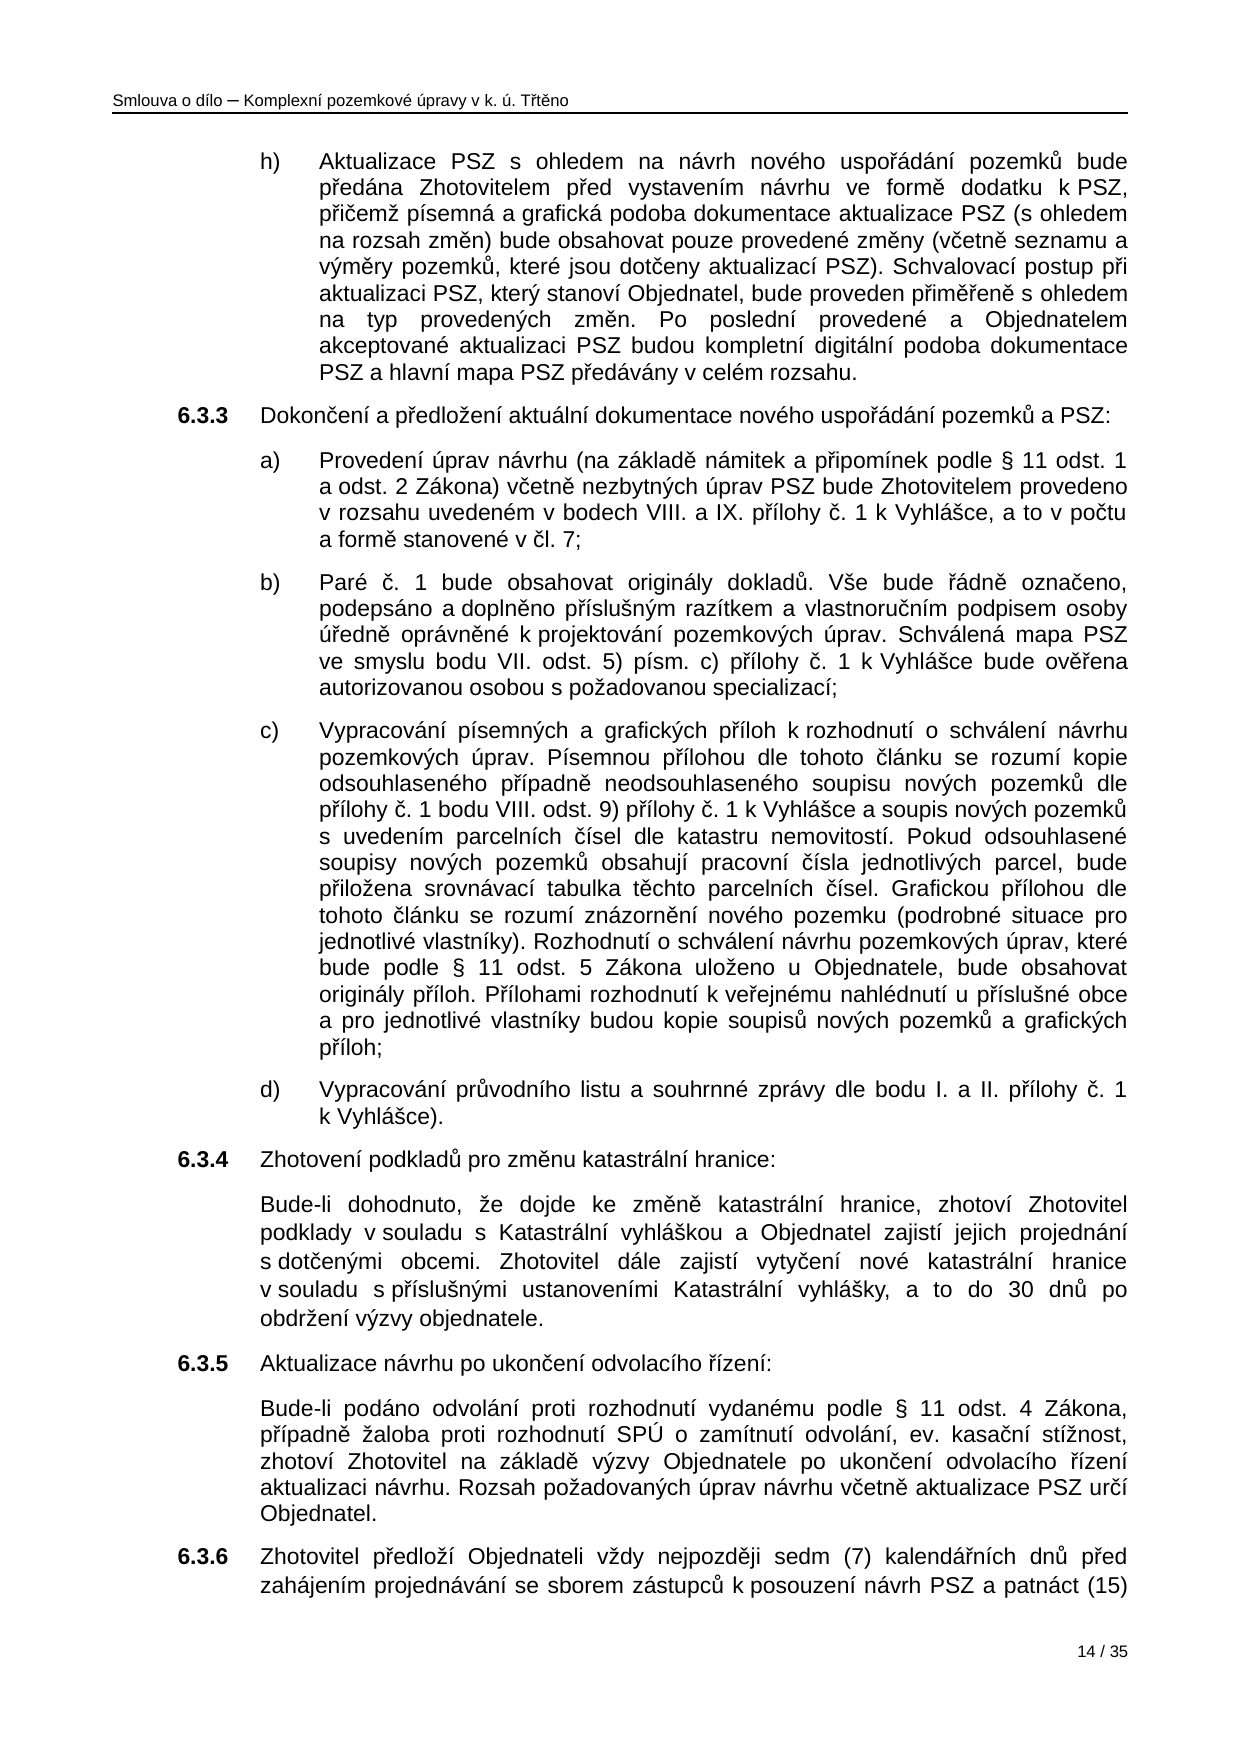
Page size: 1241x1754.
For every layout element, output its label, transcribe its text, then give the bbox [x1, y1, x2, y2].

text Aktualizace návrhu po ukončení odvolacího řízení: [177, 1350, 1128, 1376]
list Paré č. 1 bude obsahovat originály dokladů. Vše bude řádně označeno, podepsáno a doplněno příslušným razítkem a vlastnoručním podpisem osoby úředně oprávněné k projektování pozemkových úprav. Schválená mapa PSZ ve smyslu bodu VII. odst. 5) písm. c) přílohy č. 1 k Vyhlášce bude ověřena autorizovanou osobou s požadovanou specializací; [260, 569, 1128, 701]
list Provedení úprav návrhu (na základě námitek a připomínek podle § 11 odst. 1 a odst. 2 Zákona) včetně nezbytných úprav PSZ bude Zhotovitelem provedeno v rozsahu uvedeném v bodech VIII. a IX. přílohy č. 1 k Vyhlášce, a to v počtu a formě stanovené v čl. 7; [260, 447, 1128, 552]
list Aktualizace PSZ s ohledem na návrh nového uspořádání pozemků bude předána Zhotovitelem před vystavením návrhu ve formě dodatku k PSZ, přičemž písemná a grafická podoba dokumentace aktualizace PSZ (s ohledem na rozsah změn) bude obsahovat pouze provedené změny (včetně seznamu a výměry pozemků, které jsou dotčeny aktualizací PSZ). Schvalovací postup při aktualizaci PSZ, který stanoví Objednatel, bude proveden přiměřeně s ohledem na typ provedených změn. Po poslední provedené a Objednatelem akceptované aktualizaci PSZ budou kompletní digitální podoba dokumentace PSZ a hlavní mapa PSZ předávány v celém rozsahu. [260, 148, 1128, 385]
list Vypracování písemných a grafických příloh k rozhodnutí o schválení návrhu pozemkových úprav. Písemnou přílohou dle tohoto článku se rozumí kopie odsouhlaseného případně neodsouhlaseného soupisu nových pozemků dle přílohy č. 1 bodu VIII. odst. 9) přílohy č. 1 k Vyhlášce a soupis nových pozemků s uvedením parcelních čísel dle katastru nemovitostí. Pokud odsouhlasené soupisy nových pozemků obsahují pracovní čísla jednotlivých parcel, bude přiložena srovnávací tabulka těchto parcelních čísel. Grafickou přílohou dle tohoto článku se rozumí znázornění nového pozemku (podrobné situace pro jednotlivé vlastníky). Rozhodnutí o schválení návrhu pozemkových úprav, které bude podle § 11 odst. 5 Zákona uloženo u Objednatele, bude obsahovat originály příloh. Přílohami rozhodnutí k veřejnému nahlédnutí u příslušné obce a pro jednotlivé vlastníky budou kopie soupisů nových pozemků a grafických příloh; [260, 717, 1128, 1060]
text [177, 1543, 1128, 1598]
text Zhotovení podkladů pro změnu katastrální hranice: [177, 1146, 1128, 1172]
list Bude-li dohodnuto, že dojde ke změně katastrální hranice, zhotoví Zhotovitel podklady v souladu s Katastrální vyhláškou a Objednatel zajistí jejich projednání s dotčenými obcemi. Zhotovitel dále zajistí vytyčení nové katastrální hranice v souladu s příslušnými ustanoveními Katastrální vyhlášky, a to do 30 dnů po obdržení výzvy objednatele. [260, 1191, 1128, 1331]
text Dokončení a předložení aktuální dokumentace nového uspořádání pozemků a PSZ: [177, 402, 1128, 428]
list Vypracování průvodního listu a souhrnné zprávy dle bodu I. a II. přílohy č. 1 k Vyhlášce). [260, 1076, 1128, 1129]
list Bude-li podáno odvolání proti rozhodnutí vydanému podle § 11 odst. 4 Zákona, případně žaloba proti rozhodnutí SPÚ o zamítnutí odvolání, ev. kasační stížnost, zhotoví Zhotovitel na základě výzvy Objednatele po ukončení odvolacího řízení aktualizaci návrhu. Rozsah požadovaných úprav návrhu včetně aktualizace PSZ určí Objednatel. [260, 1395, 1128, 1527]
